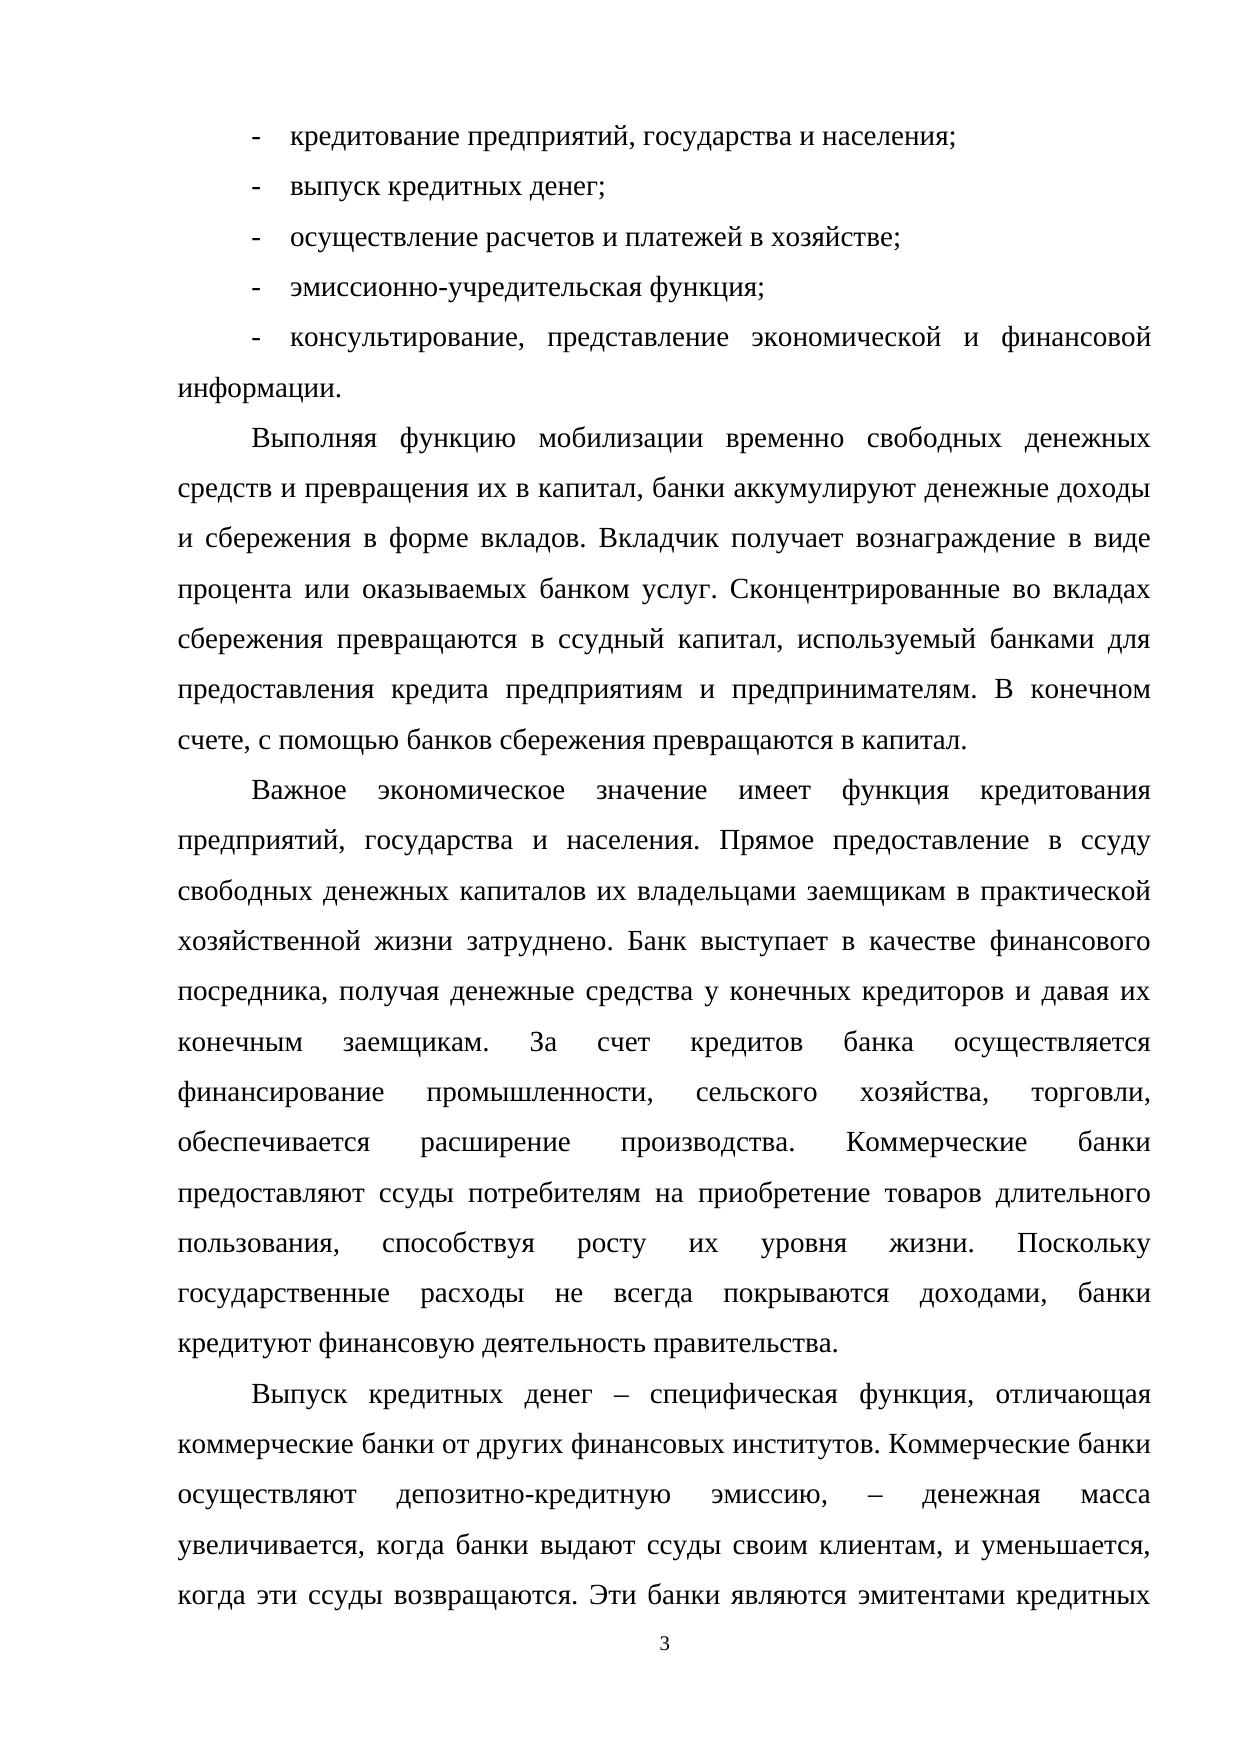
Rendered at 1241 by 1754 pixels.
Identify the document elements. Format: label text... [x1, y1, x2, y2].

list кредитование предприятий, государства и населения; [177, 118, 1152, 152]
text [177, 1376, 1152, 1611]
text Выполняя функцию мобилизации временно свободных денежных средств и превращения их в капитал, банки аккумулируют денежные доходы и сбережения в форме вкладов. Вкладчик получает вознаграждение в виде процента или оказываемых банком услуг. Сконцентрированные во вкладах сбережения превращаются в ссудный капитал, используемый банками для предоставления кредита предприятиям и предпринимателям. В конечном счете, с помощью банков сбережения превращаются в капитал. [177, 420, 1152, 755]
list эмиссионно-учредительская функция; [177, 269, 1152, 303]
list выпуск кредитных денег; [177, 168, 1152, 202]
text Важное экономическое значение имеет функция кредитования предприятий, государства и населения. Прямое предоставление в ссуду свободных денежных капиталов их владельцами заемщикам в практической хозяйственной жизни затруднено. Банк выступает в качестве финансового посредника, получая денежные средства у конечных кредиторов и давая их конечным заемщикам. За счет кредитов банка осуществляется финансирование промышленности, сельского хозяйства, торговли, обеспечивается расширение производства. Коммерческие банки предоставляют ссуды потребителям на приобретение товаров длительного пользования, способствуя росту их уровня жизни. Поскольку государственные расходы не всегда покрываются доходами, банки кредитуют финансовую деятельность правительства. [177, 772, 1152, 1359]
list осуществление расчетов и платежей в хозяйстве; [177, 219, 1152, 252]
list консультирование, представление экономической и финансовой информации. [177, 319, 1152, 403]
